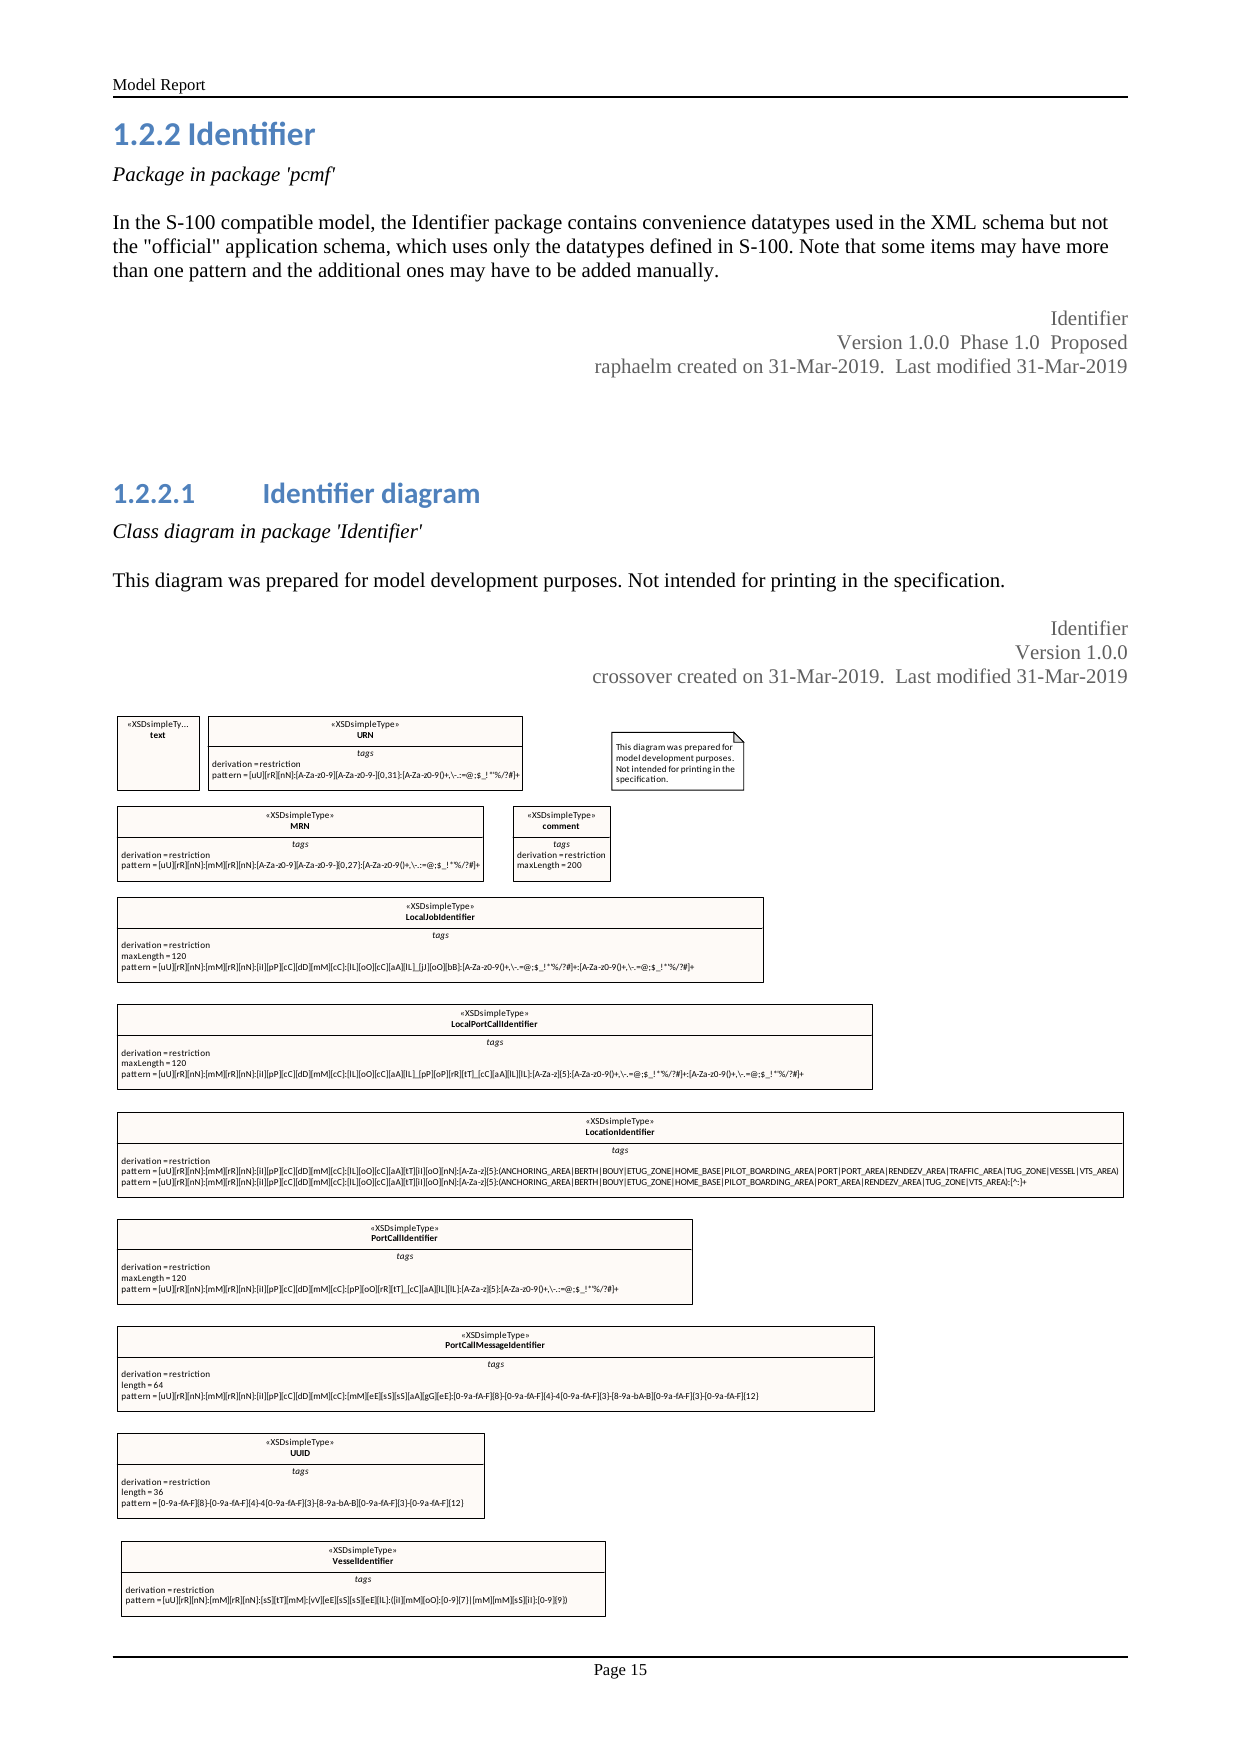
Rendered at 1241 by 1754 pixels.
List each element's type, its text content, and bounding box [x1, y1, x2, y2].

text Identifier [112, 616, 1128, 640]
text This diagram was prepared for model development purposes. Not intended for printing in the specification. [112, 567, 1128, 592]
text Version 1.0.0 [112, 640, 1128, 664]
text In the S-100 compatible model, the Identifier package contains convenience datatypes used in the XML schema but not the "official" application schema, which uses only the datatypes defined in S-100. Note that some items may have more than one pattern and the additional ones may have to be added manually. [112, 210, 1128, 282]
subtitle Identifier [112, 112, 1128, 153]
text raphaelm created on 31-Mar-2019. Last modified 31-Mar-2019 [112, 354, 1128, 378]
text Identifier [112, 306, 1128, 330]
text Class diagram in package 'Identifier' [112, 519, 1128, 543]
text crossover created on 31-Mar-2019. Last modified 31-Mar-2019 [112, 664, 1128, 688]
text Version 1.0.0 Phase 1.0 Proposed [112, 330, 1128, 354]
subtitle Identifier diagram [112, 475, 1128, 511]
text Package in package 'pcmf' [112, 162, 1128, 186]
